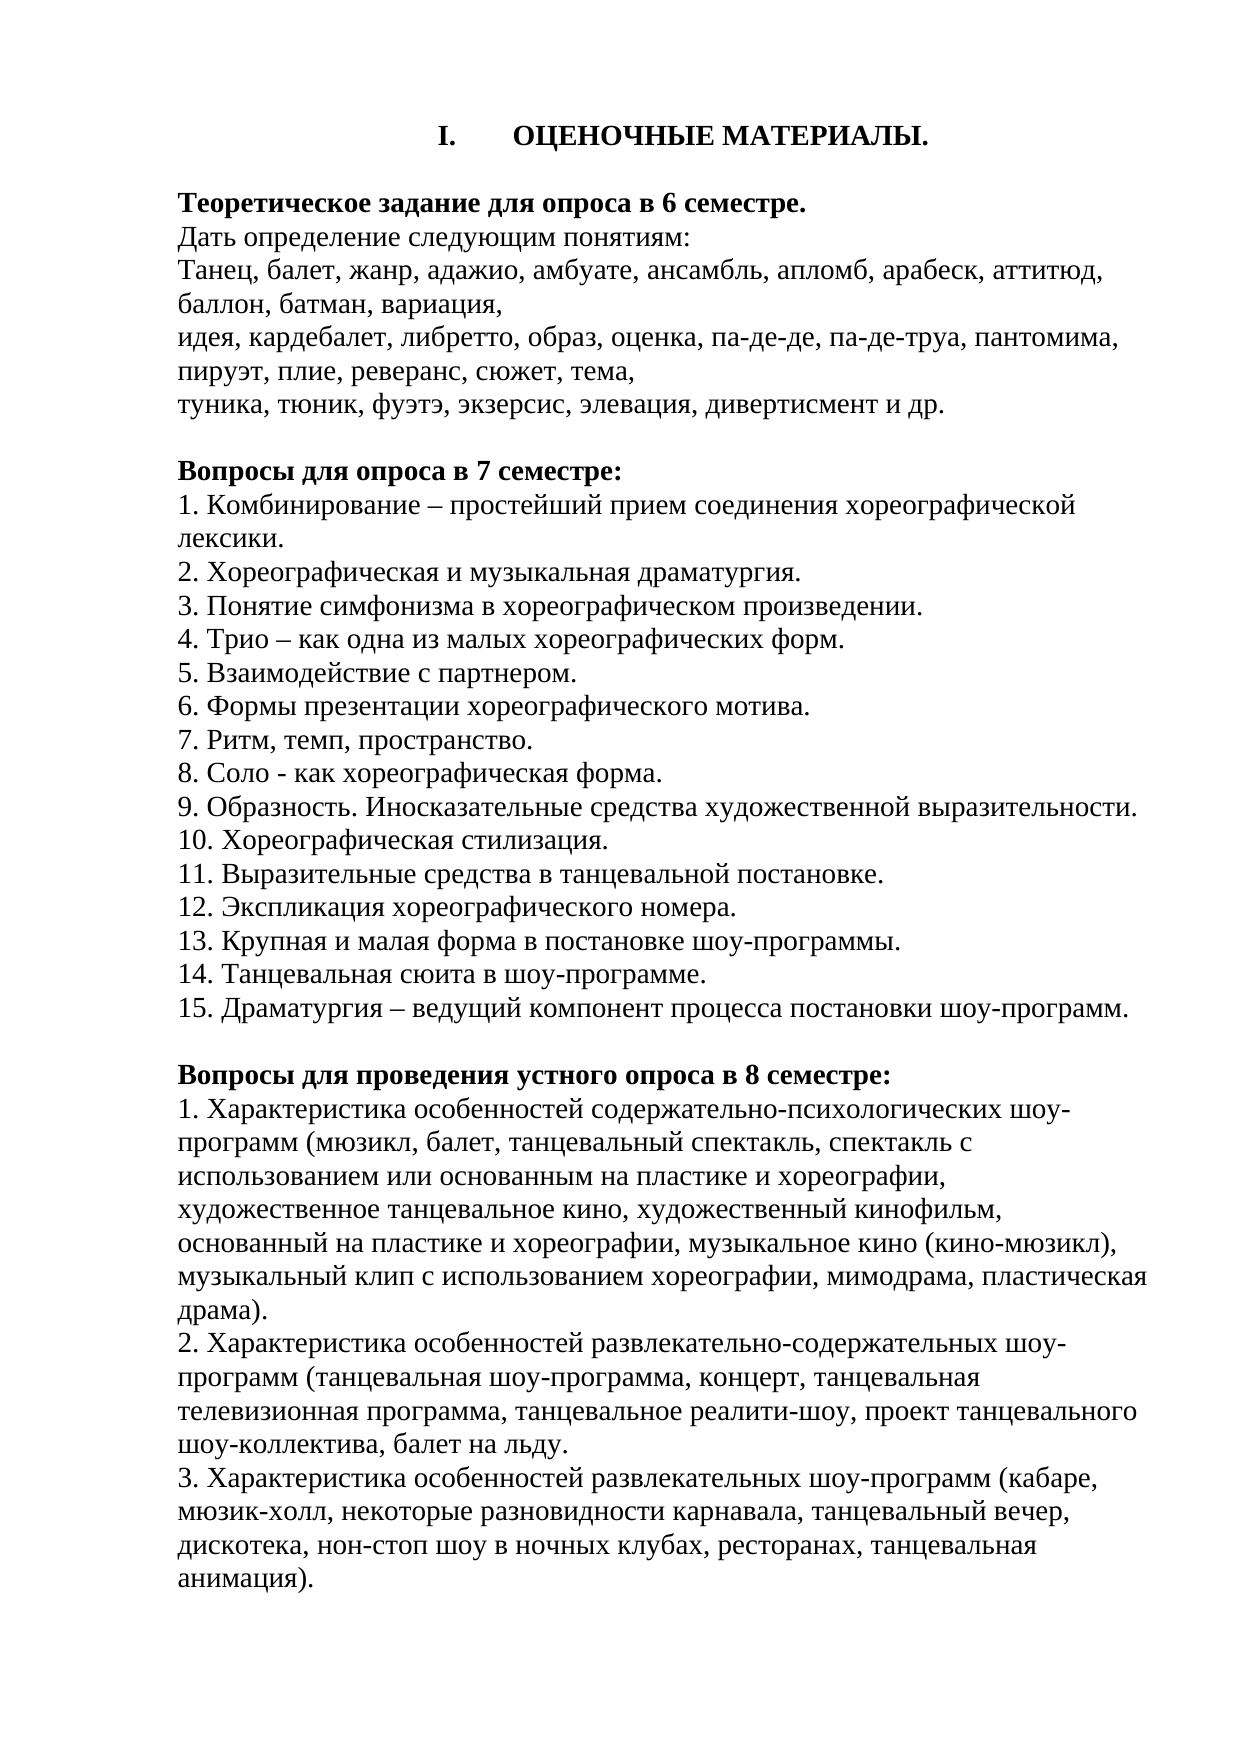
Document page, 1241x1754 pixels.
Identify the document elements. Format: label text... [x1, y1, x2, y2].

text 12. Экспликация хореографического номера. [177, 889, 1152, 923]
text 2. Характеристика особенностей развлекательно-содержательных шоу-программ (танцевальная шоу-программа, концерт, танцевальная телевизионная программа, танцевальное реалити-шоу, проект танцевального шоу-коллектива, балет на льду. [177, 1326, 1152, 1460]
text 15. Драматургия – ведущий компонент процесса постановки шоу-программ. [177, 990, 1152, 1024]
text 7. Ритм, темп, пространство. [177, 722, 1152, 755]
text Дать определение следующим понятиям: [177, 219, 1152, 252]
text Вопросы для опроса в 7 семестре: [177, 453, 1152, 487]
text 3. Характеристика особенностей развлекательных шоу-программ (кабаре, мюзик-холл, некоторые разновидности карнавала, танцевальный вечер, дискотека, нон-стоп шоу в ночных клубах, ресторанах, танцевальная анимация). [177, 1460, 1152, 1594]
text 11. Выразительные средства в танцевальной постановке. [177, 856, 1152, 889]
text 9. Образность. Иносказательные средства художественной выразительности. [177, 789, 1152, 822]
text 2. Хореографическая и музыкальная драматургия. [177, 554, 1152, 588]
text 3. Понятие симфонизма в хореографическом произведении. [177, 588, 1152, 621]
text идея, кардебалет, либретто, образ, оценка, па-де-де, па-де-труа, пантомима, пируэт, плие, реверанс, сюжет, тема, [177, 319, 1152, 386]
text туника, тюник, фуэтэ, экзерсис, элевация, дивертисмент и др. [177, 386, 1152, 420]
text 1. Характеристика особенностей содержательно-психологических шоу-программ (мюзикл, балет, танцевальный спектакль, спектакль с использованием или основанным на пластике и хореографии, художественное танцевальное кино, художественный кинофильм, основанный на пластике и хореографии, музыкальное кино (кино-мюзикл), музыкальный клип с использованием хореографии, мимодрама, пластическая драма). [177, 1091, 1152, 1326]
text 5. Взаимодействие с партнером. [177, 655, 1152, 688]
text 6. Формы презентации хореографического мотива. [177, 688, 1152, 722]
text 14. Танцевальная сюита в шоу-программе. [177, 957, 1152, 990]
text Танец, балет, жанр, адажио, амбуате, ансамбль, апломб, арабеск, аттитюд, баллон, батман, вариация, [177, 252, 1152, 319]
list ОЦЕНОЧНЫЕ МАТЕРИАЛЫ. [215, 118, 1152, 152]
text 10. Хореографическая стилизация. [177, 822, 1152, 856]
text 1. Комбинирование – простейший прием соединения хореографической лексики. [177, 487, 1152, 554]
text 8. Соло - как хореографическая форма. [177, 755, 1152, 789]
text 13. Крупная и малая форма в постановке шоу-программы. [177, 923, 1152, 957]
text Вопросы для проведения устного опроса в 8 семестре: [177, 1057, 1152, 1091]
text 4. Трио – как одна из малых хореографических форм. [177, 621, 1152, 655]
text Теоретическое задание для опроса в 6 семестре. [177, 185, 1152, 219]
